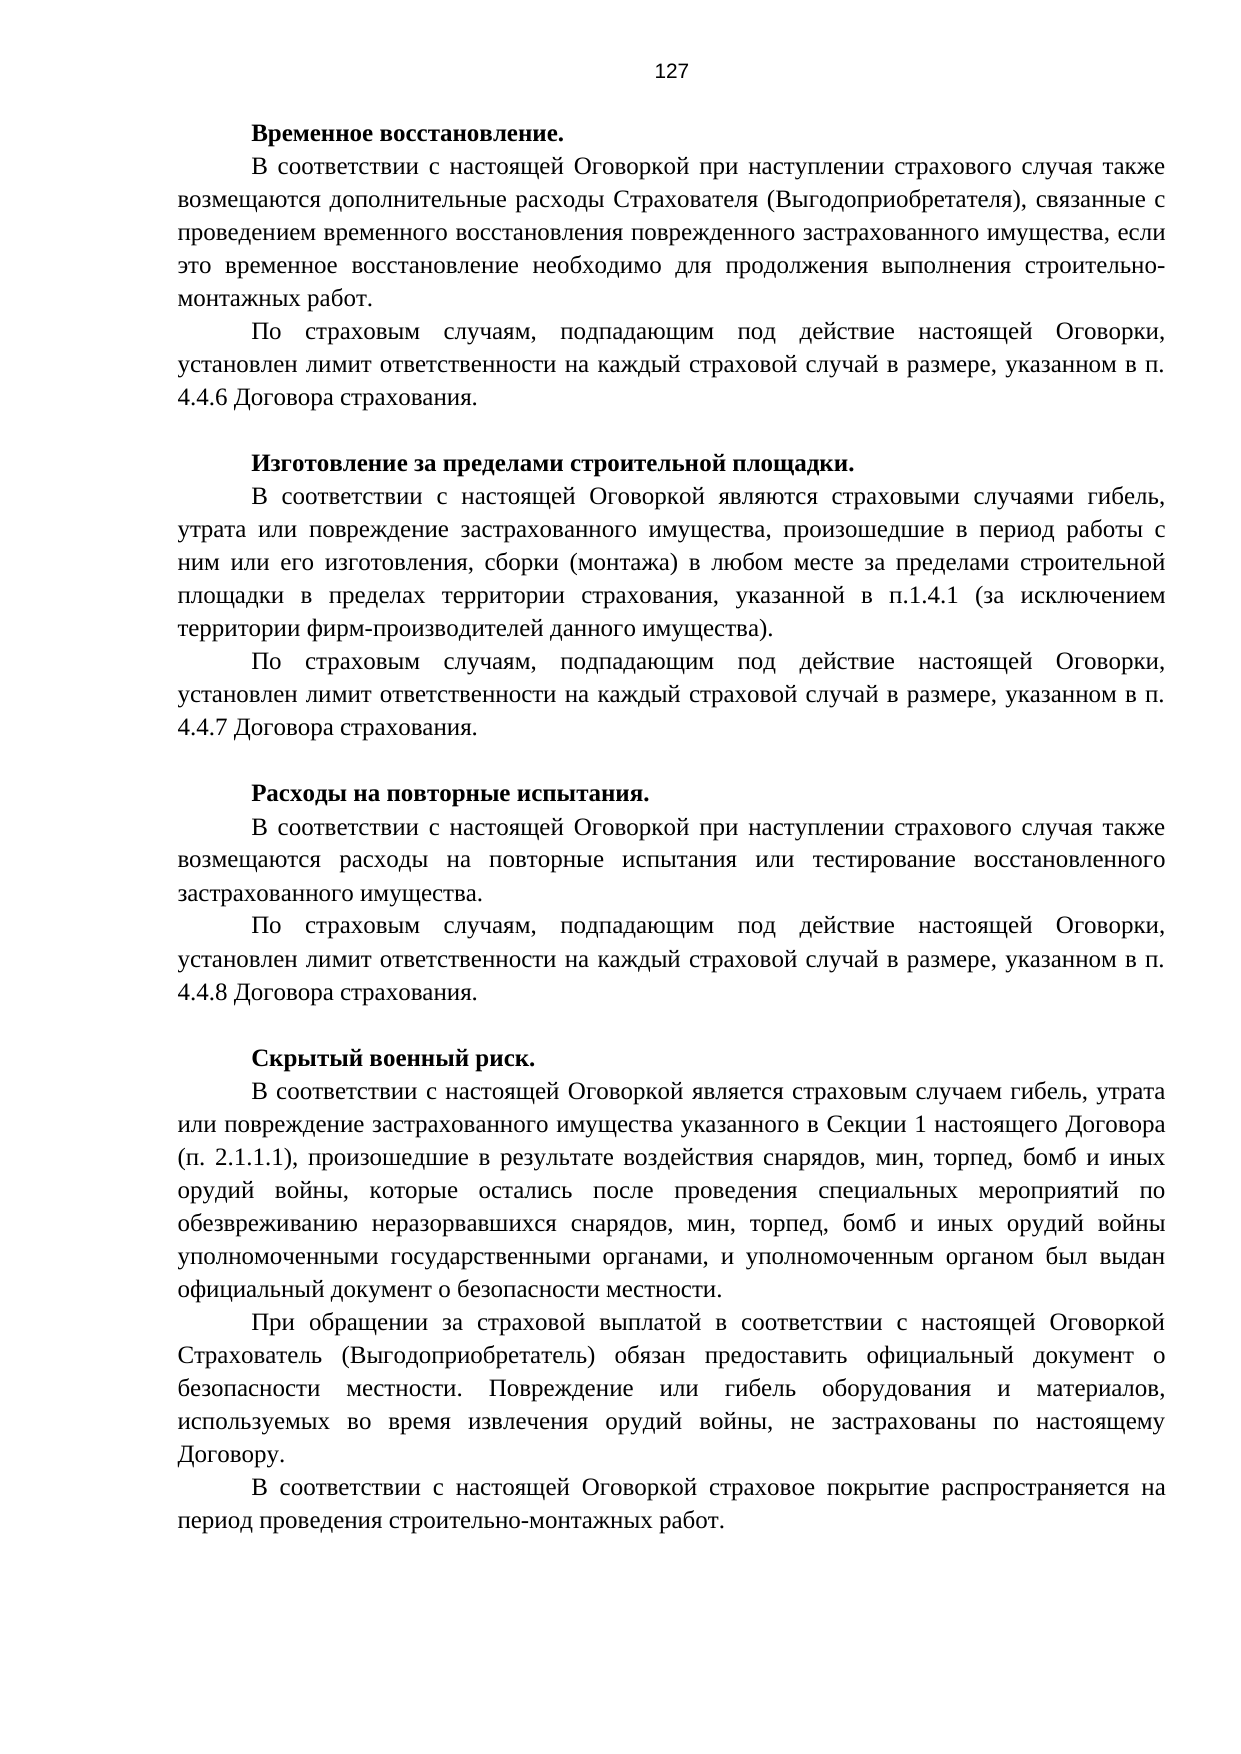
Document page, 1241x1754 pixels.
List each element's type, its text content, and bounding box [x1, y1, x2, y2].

text В соответствии с настоящей Оговоркой страховое покрытие распространяется на период проведения строительно-монтажных работ. [177, 1472, 1166, 1534]
text По страховым случаям, подпадающим под действие настоящей Оговорки, установлен лимит ответственности на каждый страховой случай в размере, указанном в п. 4.4.6 Договора страхования. [177, 316, 1166, 411]
text При обращении за страховой выплатой в соответствии с настоящей Оговоркой Страхователь (Выгодоприобретатель) обязан предоставить официальный документ о безопасности местности. Повреждение или гибель оборудования и материалов, используемых во время извлечения орудий войны, не застрахованы по настоящему Договору. [177, 1307, 1166, 1468]
text В соответствии с настоящей Оговоркой являются страховыми случаями гибель, утрата или повреждение застрахованного имущества, произошедшие в период работы с ним или его изготовления, сборки (монтажа) в любом месте за пределами строительной площадки в пределах территории страхования, указанной в п.1.4.1 (за исключением территории фирм-производителей данного имущества). [177, 481, 1166, 642]
text В соответствии с настоящей Оговоркой при наступлении страхового случая также возмещаются расходы на повторные испытания или тестирование восстановленного застрахованного имущества. [177, 812, 1166, 906]
text В соответствии с настоящей Оговоркой является страховым случаем гибель, утрата или повреждение застрахованного имущества указанного в Секции 1 настоящего Договора (п. 2.1.1.1), произошедшие в результате воздействия снарядов, мин, торпед, бомб и иных орудий войны, которые остались после проведения специальных мероприятий по обезвреживанию неразорвавшихся снарядов, мин, торпед, бомб и иных орудий войны уполномоченными государственными органами, и уполномоченным органом был выдан официальный документ о безопасности местности. [177, 1076, 1166, 1303]
text Расходы на повторные испытания. [177, 778, 1166, 807]
text Изготовление за пределами строительной площадки. [177, 448, 1166, 477]
text В соответствии с настоящей Оговоркой при наступлении страхового случая также возмещаются дополнительные расходы Страхователя (Выгодоприобретателя), связанные с проведением временного восстановления поврежденного застрахованного имущества, если это временное восстановление необходимо для продолжения выполнения строительно-монтажных работ. [177, 151, 1166, 312]
text По страховым случаям, подпадающим под действие настоящей Оговорки, установлен лимит ответственности на каждый страховой случай в размере, указанном в п. 4.4.8 Договора страхования. [177, 911, 1166, 1005]
text Временное восстановление. [177, 118, 1166, 147]
text По страховым случаям, подпадающим под действие настоящей Оговорки, установлен лимит ответственности на каждый страховой случай в размере, указанном в п. 4.4.7 Договора страхования. [177, 646, 1166, 741]
text Скрытый военный риск. [177, 1043, 1166, 1071]
